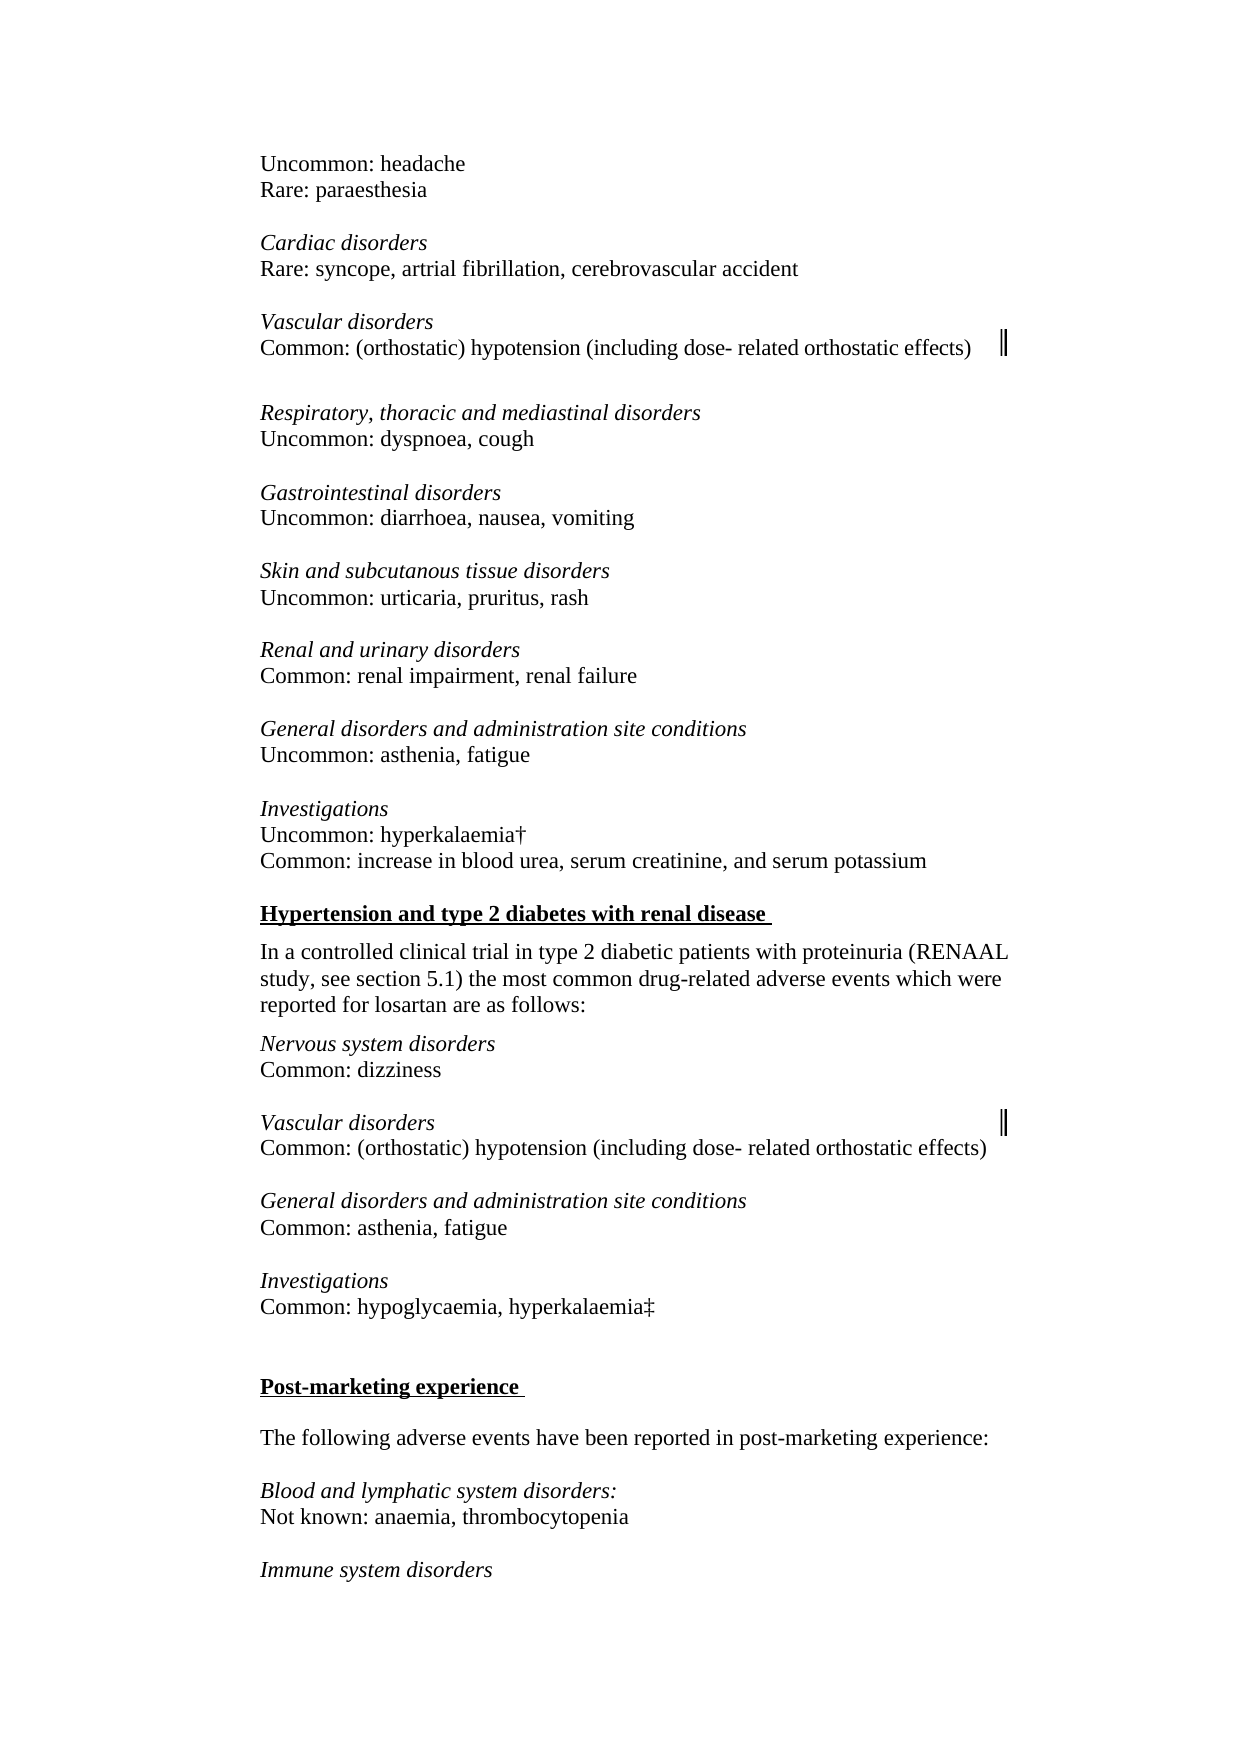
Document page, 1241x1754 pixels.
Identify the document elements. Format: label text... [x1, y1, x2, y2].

text Common: renal impairment, renal failure [260, 663, 1054, 689]
text Vascular disorders [260, 309, 1054, 335]
text Common: increase in blood urea, serum creatinine, and serum potassium [260, 847, 1054, 874]
text Post-marketing experience [260, 1373, 1054, 1399]
text Renal and urinary disorders [260, 637, 1054, 663]
text Hypertension and type 2 diabetes with renal disease [260, 901, 1054, 927]
text Respiratory, thoracic and mediastinal disorders Uncommon: dyspnoea, cough [260, 399, 1054, 452]
text Immune system disorders [260, 1557, 1054, 1582]
text Uncommon: hyperkalaemia† [260, 821, 1054, 847]
picture [1000, 329, 1007, 356]
text Investigations [260, 1267, 1054, 1293]
text Cardiac disorders [260, 230, 1054, 256]
text The following adverse events have been reported in post-marketing experience: [260, 1424, 1054, 1451]
text Nervous system disorders Common: dizziness [260, 1030, 1054, 1083]
text Uncommon: headache Rare: paraesthesia [260, 150, 1054, 203]
text Gastrointestinal disorders [260, 479, 1054, 505]
text Skin and subcutanous tissue disorders Uncommon: urticaria, pruritus, rash [260, 557, 1054, 610]
text Rare: syncope, artrial fibrillation, cerebrovascular accident [260, 256, 1054, 282]
text General disorders and administration site conditions Uncommon: asthenia, fatigue [260, 716, 1054, 768]
text Common: hypoglycaemia, hyperkalaemia‡ [260, 1293, 1054, 1319]
picture [1000, 1109, 1007, 1136]
text In a controlled clinical trial in type 2 diabetic patients with proteinuria (RENAAL study, see section 5.1) the most common drug-related adverse events which were reported for losartan are as follows: [260, 939, 1054, 1018]
text General disorders and administration site conditions Common: asthenia, fatigue [260, 1188, 1054, 1240]
text Uncommon: diarrhoea, nausea, vomiting [260, 505, 1054, 531]
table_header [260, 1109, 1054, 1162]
text Investigations [260, 795, 1054, 821]
text Common: (orthostatic) hypotension (including dose- related orthostatic effects) [260, 335, 1054, 361]
text Blood and lymphatic system disorders: Not known: anaemia, thrombocytopenia [260, 1477, 1054, 1530]
